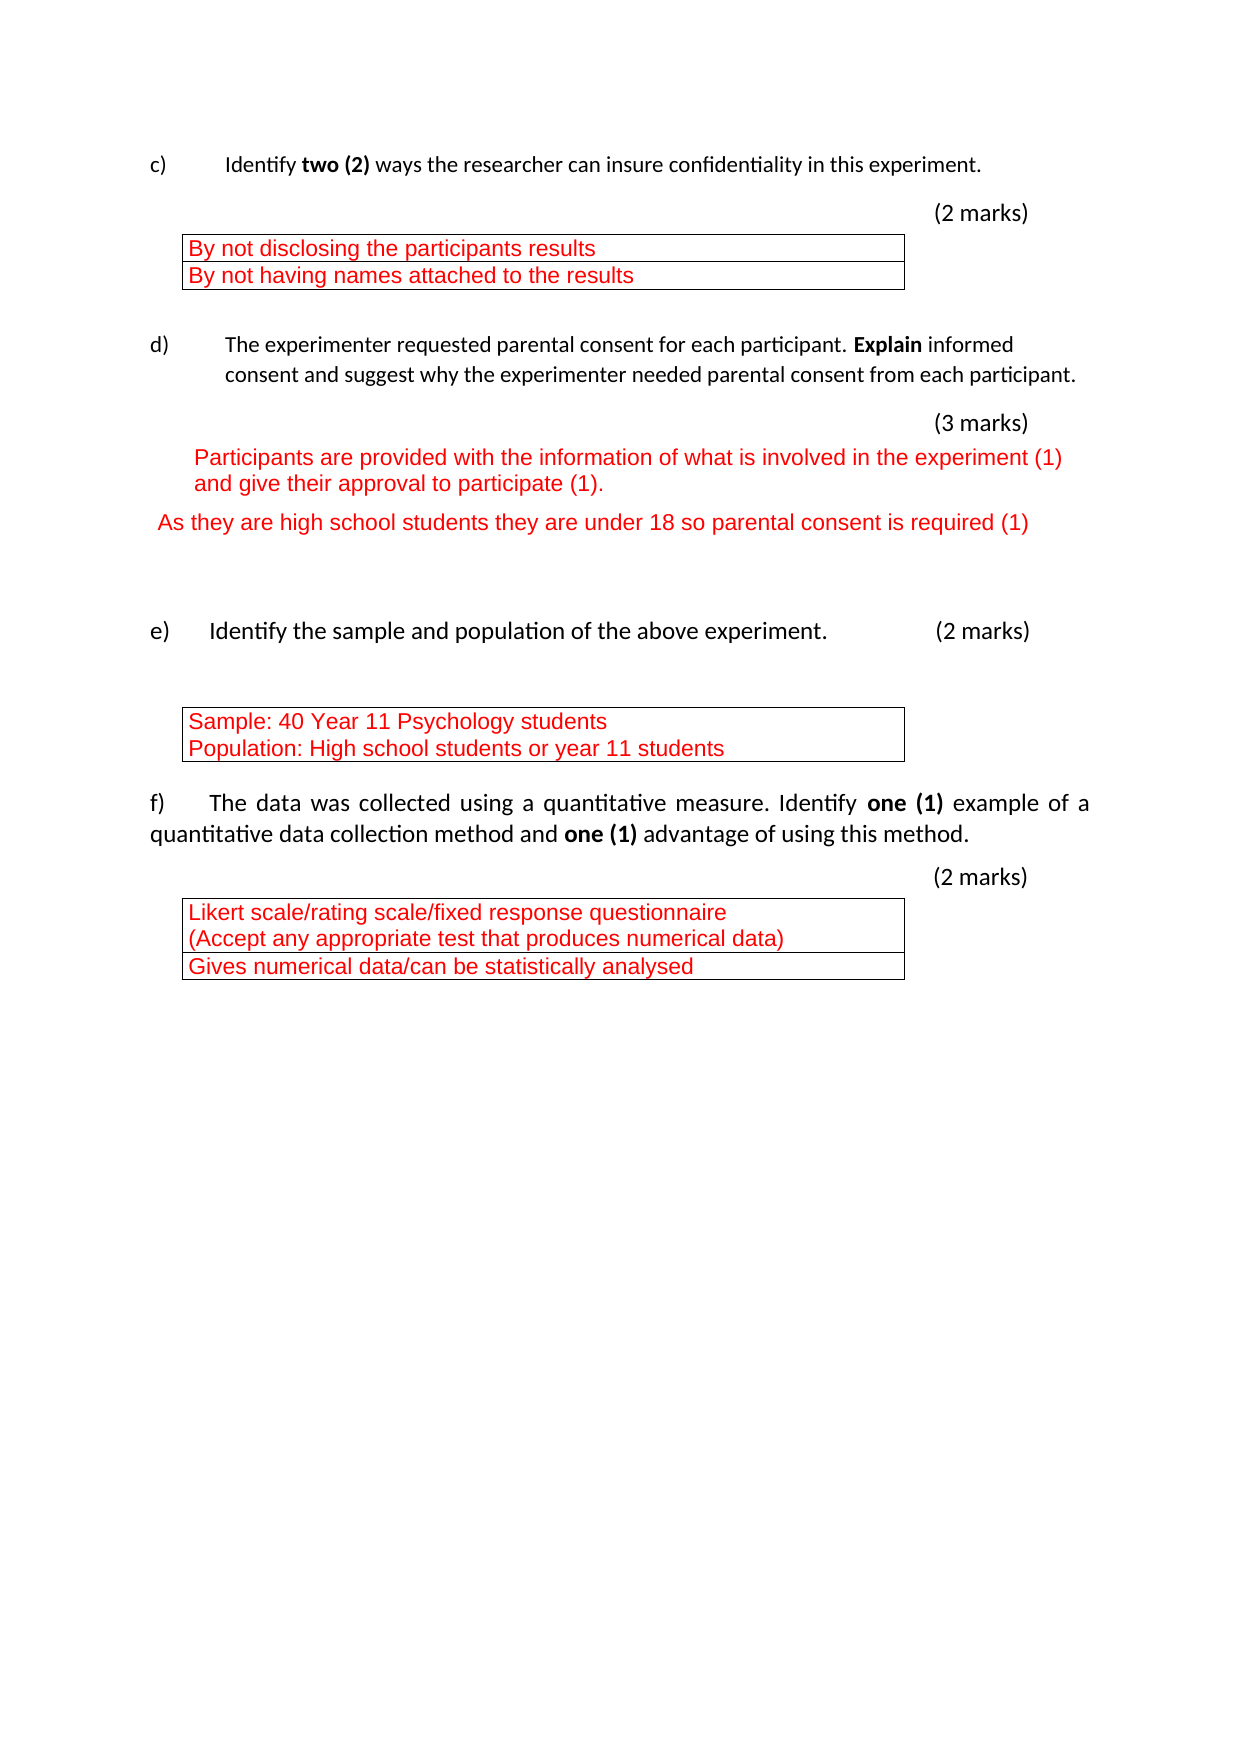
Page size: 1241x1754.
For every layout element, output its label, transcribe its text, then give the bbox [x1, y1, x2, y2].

text c) Identify two (2) ways the researcher can insure confidentiality in this experiment. [150, 150, 1090, 178]
table_header By not disclosing the participants results [183, 235, 904, 261]
text d) The experimenter requested parental consent for each participant. Explain informed consent and suggest why the experimenter needed parental consent from each participant. [150, 330, 1090, 388]
text e) Identify the sample and population of the above experiment. (2 marks) [150, 615, 1090, 646]
text As they are high school students they are under 18 so parental consent is required (1) [150, 450, 1029, 536]
text f) The data was collected using a quantitative measure. Identify one (1) example of a quantitative data collection method and one (1) advantage of using this method. [150, 787, 1090, 848]
text (2 marks) [150, 197, 1029, 227]
table_header Likert scale/rating scale/fixed response questionnaire (Accept any appropriate test that produces numerical data) [183, 899, 904, 952]
text (3 marks) [150, 407, 1029, 438]
text (2 marks) [150, 861, 1028, 892]
table_cell By not having names attached to the results [183, 262, 904, 288]
table_cell Gives numerical data/can be statistically analysed [183, 953, 904, 979]
table_header Sample: 40 Year 11 Psychology students Population: High school students or year 11 students [183, 708, 904, 761]
text Participants are provided with the information of what is involved in the experiment (1) and give their approval to participate (1). [194, 444, 1073, 497]
